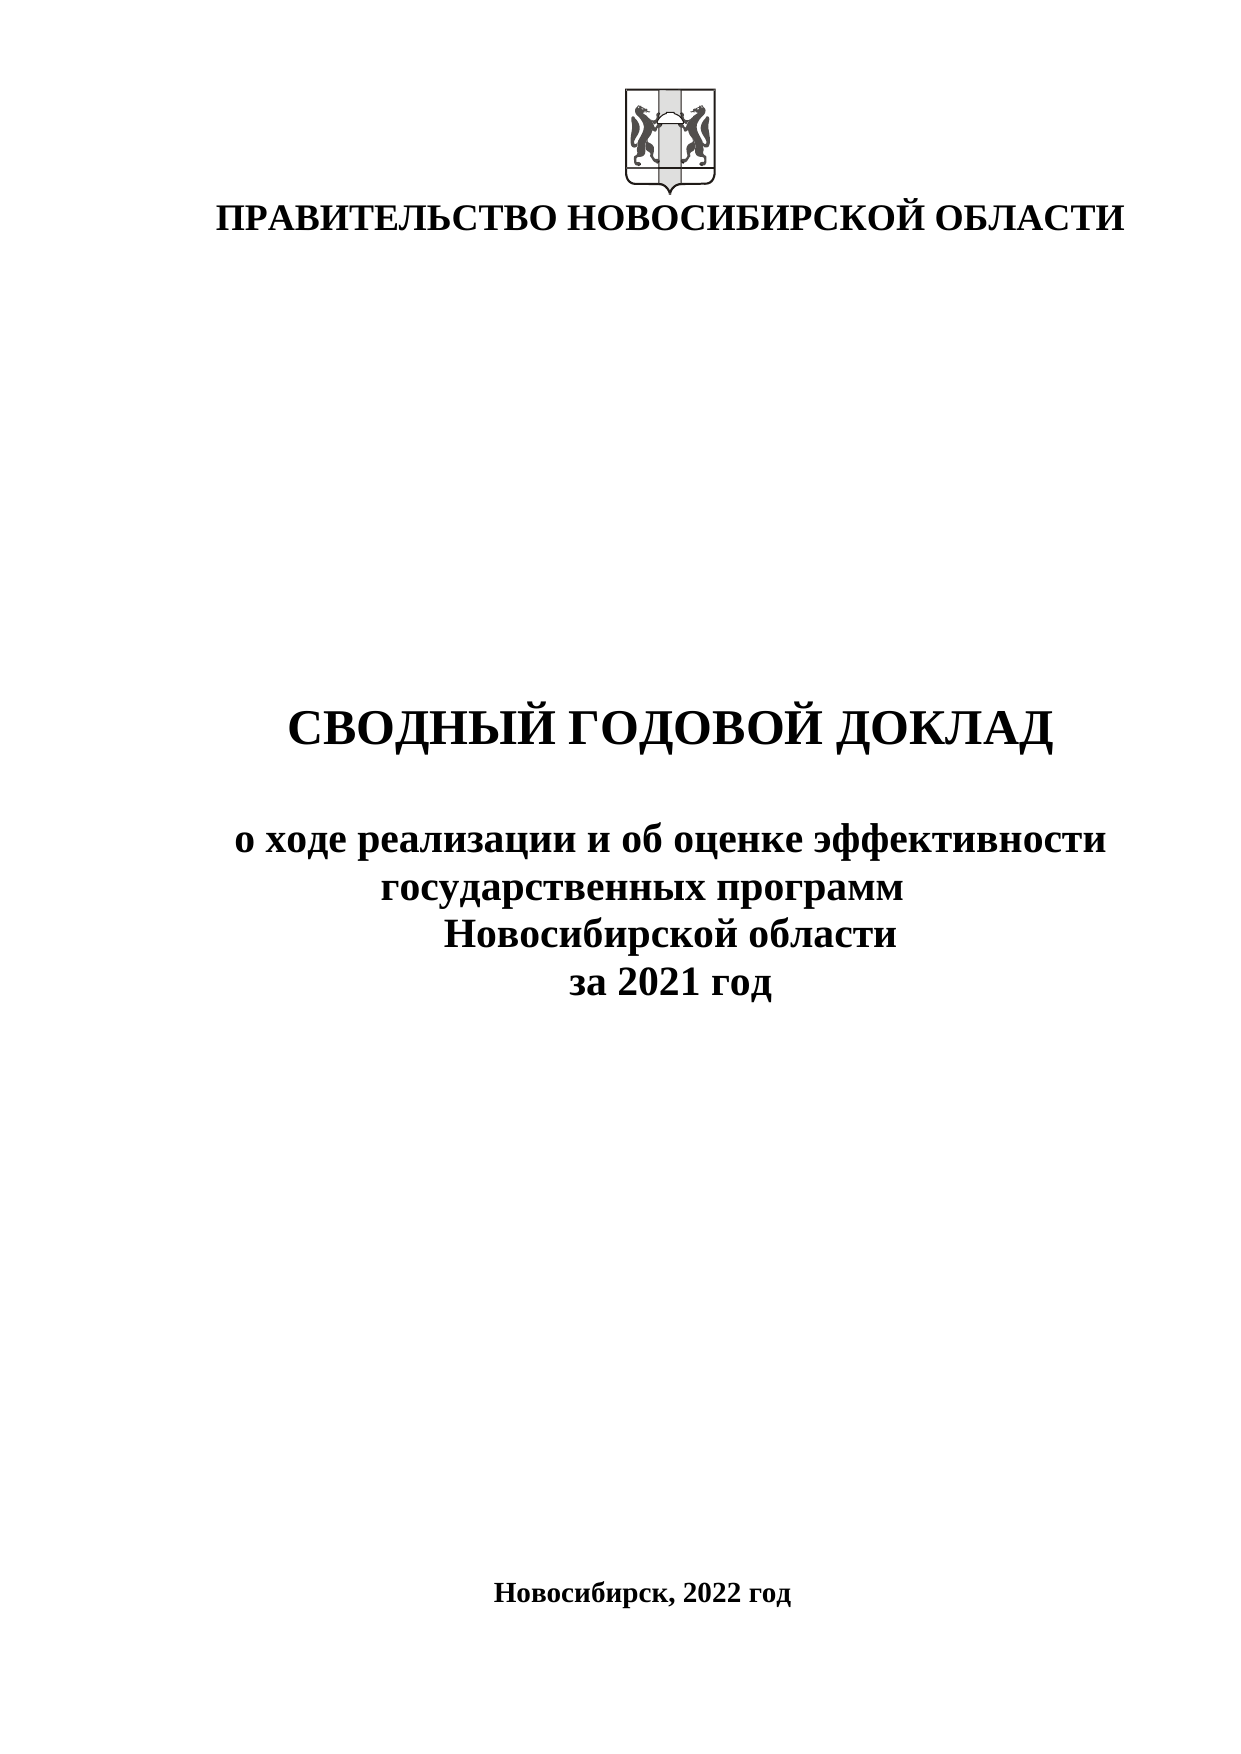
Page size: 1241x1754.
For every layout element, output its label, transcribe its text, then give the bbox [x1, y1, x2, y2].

text за 2021 год [133, 957, 1152, 1005]
text Новосибирск, 2022 год [133, 1575, 1152, 1608]
text о ходе реализации и об оценке эффективности государственных программ [133, 813, 1152, 909]
text СВОДНЫЙ ГОДОВОЙ ДОКЛАД [133, 698, 1152, 756]
text Новосибирской области [133, 909, 1152, 957]
text ПРАВИТЕЛЬСТВО НОВОСИБИРСКОЙ ОБЛАСТИ [133, 195, 1152, 238]
